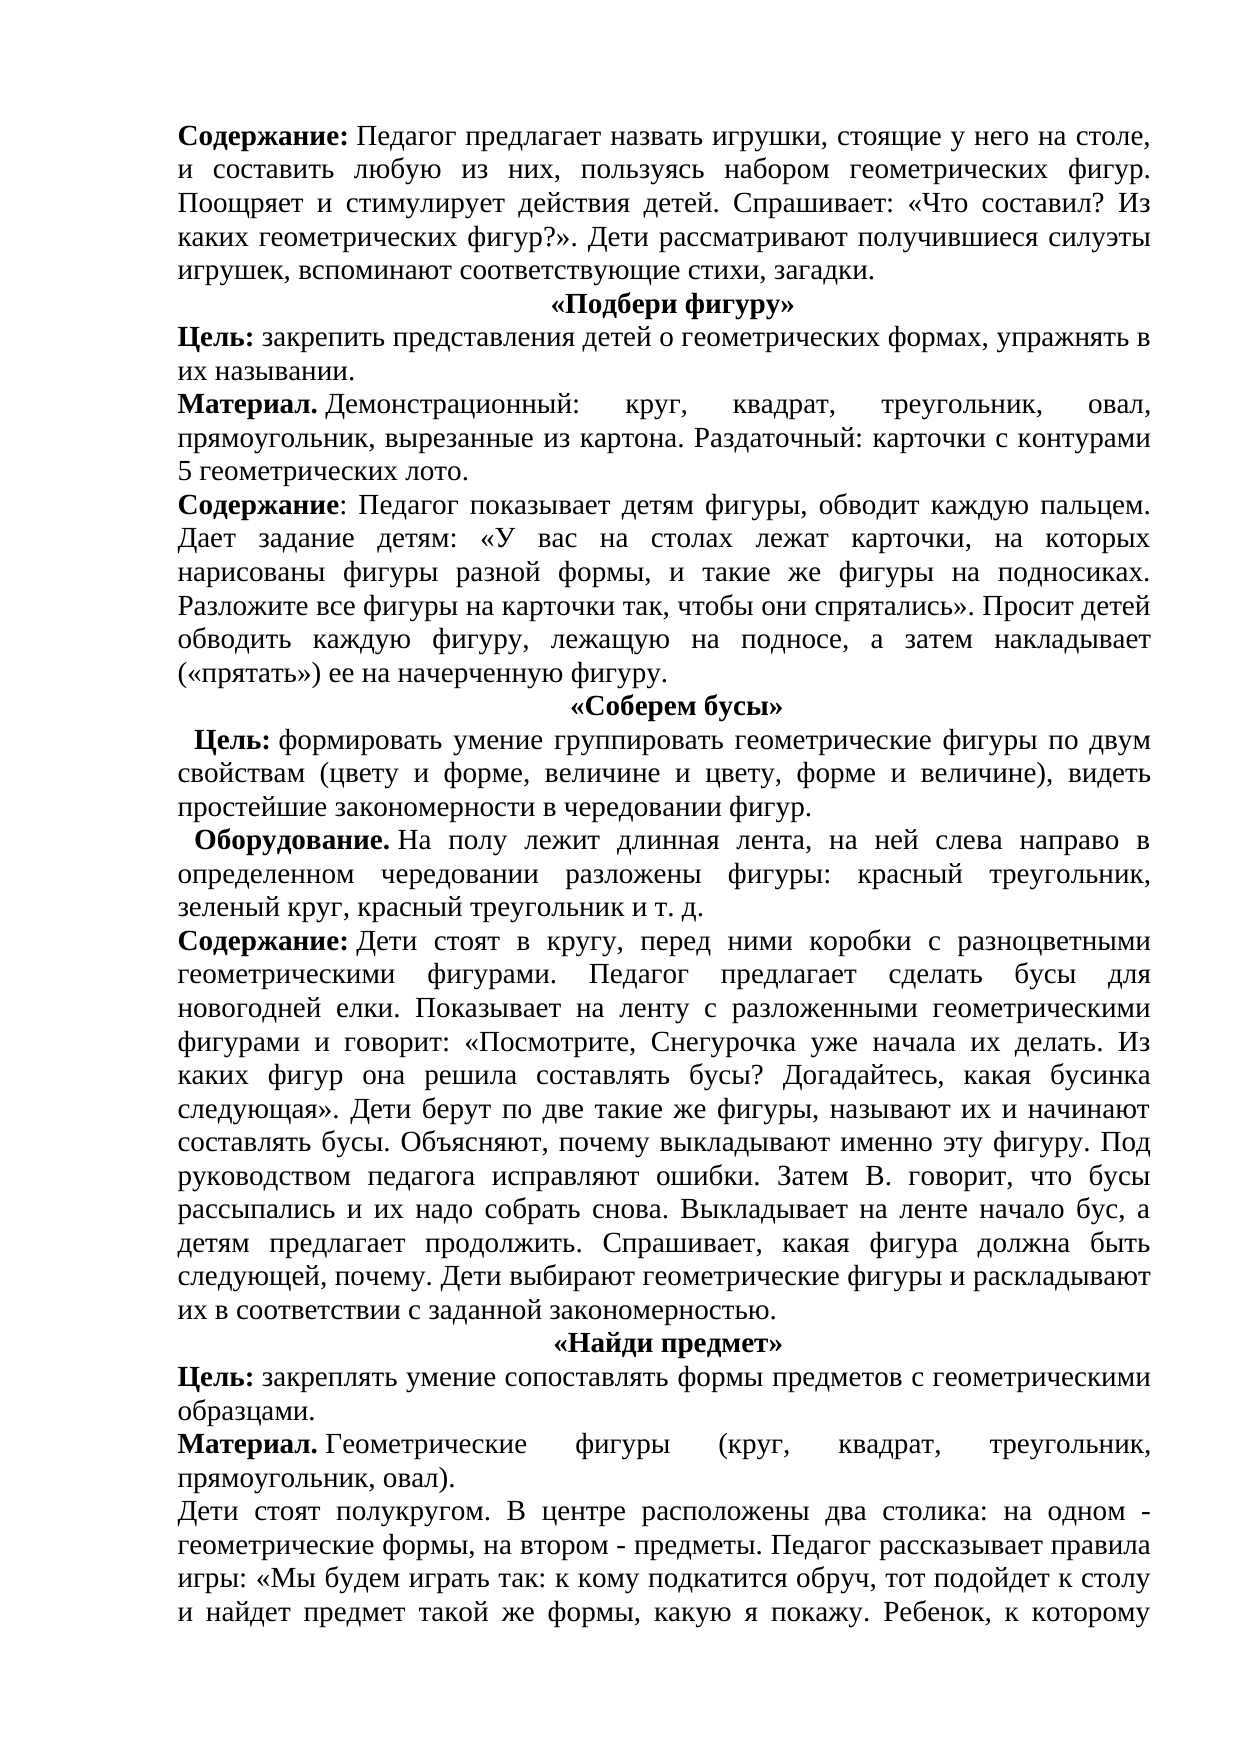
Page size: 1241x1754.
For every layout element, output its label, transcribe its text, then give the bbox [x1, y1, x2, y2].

text Цель: закрепить представления детей о геометрических формах, упражнять в их назывании. [177, 319, 1152, 386]
text «Подбери фигуру» [177, 286, 1152, 319]
text Материал. Геометрические фигуры (круг, квадрат, треугольник, прямоугольник, овал). [177, 1426, 1152, 1493]
text Цель: формировать умение группировать геометрические фигуры по двум свойствам (цвету и форме, величине и цвету, форме и величине), видеть простейшие закономерности в чередовании фигур. [177, 722, 1152, 822]
text «Найди предмет» [177, 1326, 1152, 1359]
text «Соберем бусы» [177, 688, 1152, 722]
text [177, 1493, 1152, 1627]
text Содержание: Педагог предлагает назвать игрушки, стоящие у него на столе, и составить любую из них, пользуясь набором геометрических фигур. Поощряет и стимулирует действия детей. Спрашивает: «Что составил? Из каких геометрических фигур?». Дети рассматривают получившиеся силуэты игрушек, вспоминают соответствующие стихи, загадки. [177, 118, 1152, 286]
text Цель: закреплять умение сопоставлять формы предметов с геометрическими образцами. [177, 1359, 1152, 1426]
text Содержание: Дети стоят в кругу, перед ними коробки с разноцветными геометрическими фигурами. Педагог предлагает сделать бусы для новогодней елки. Показывает на ленту с разложенными геометрическими фигурами и говорит: «Посмотрите, Снегурочка уже начала их делать. Из каких фигур она решила составлять бусы? Догадайтесь, какая бусинка следующая». Дети берут по две такие же фигуры, называют их и начинают составлять бусы. Объясняют, почему выкладывают именно эту фигуру. Под руководством педагога исправляют ошибки. Затем В. говорит, что бусы рассыпались и их надо собрать снова. Выкладывает на ленте начало бус, а детям предлагает продолжить. Спрашивает, какая фигура должна быть следующей, почему. Дети выбирают геометрические фигуры и раскладывают их в соответствии с заданной закономерностью. [177, 923, 1152, 1326]
text Содержание: Педагог показывает детям фигуры, обводит каждую пальцем. Дает задание детям: «У вас на столах лежат карточки, на которых нарисованы фигуры разной формы, и такие же фигуры на подносиках. Разложите все фигуры на карточки так, чтобы они спрятались». Просит детей обводить каждую фигуру, лежащую на подносе, а затем накладывает («прятать») ее на начерченную фигуру. [177, 487, 1152, 688]
text Оборудование. На полу лежит длинная лента, на ней слева направо в определенном чередовании разложены фигуры: красный треугольник, зеленый круг, красный треугольник и т. д. [177, 822, 1152, 923]
text Материал. Демонстрационный: круг, квадрат, треугольник, овал, прямоугольник, вырезанные из картона. Раздаточный: карточки с контурами 5 геометрических лото. [177, 386, 1152, 487]
